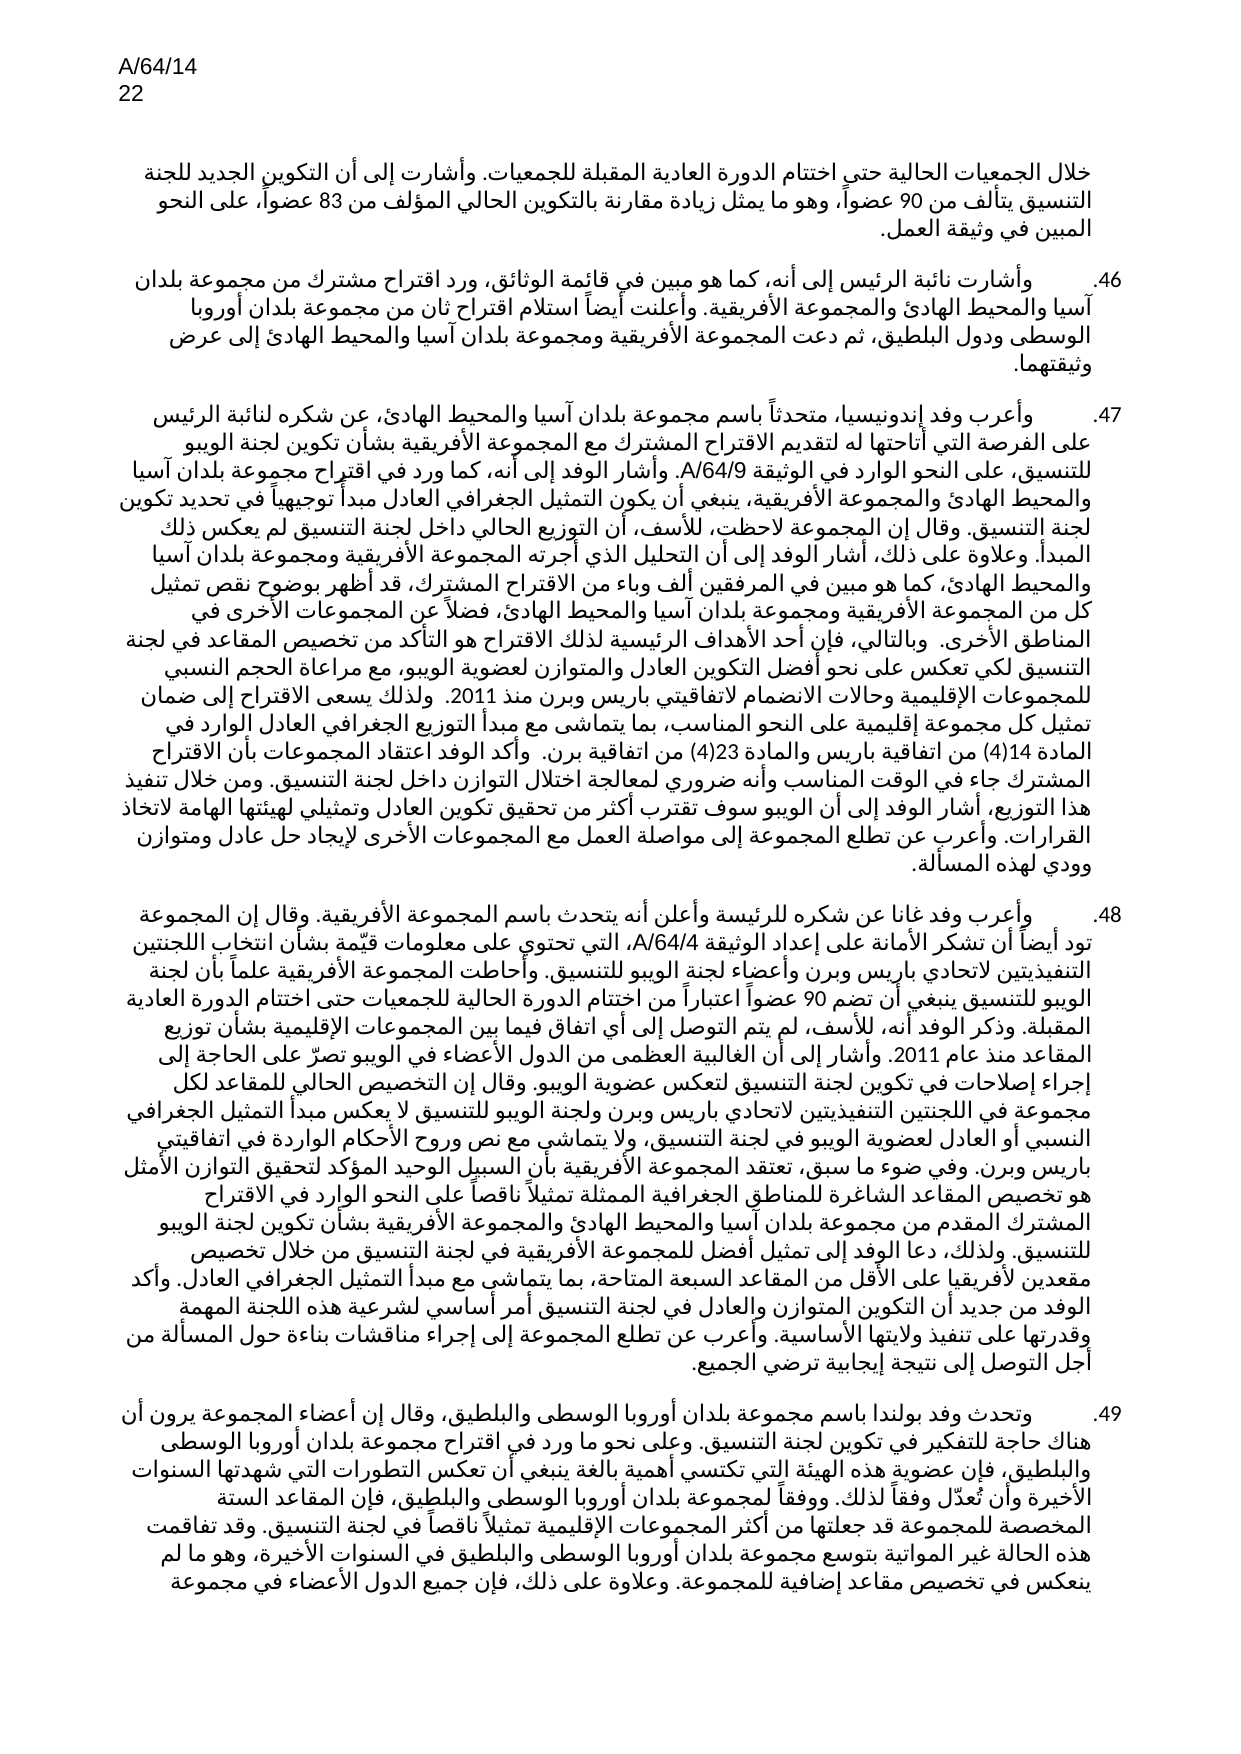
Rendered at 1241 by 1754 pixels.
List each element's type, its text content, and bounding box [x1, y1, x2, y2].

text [118, 158, 1092, 243]
text وأعرب وفد غانا عن شكره للرئيسة وأعلن أنه يتحدث باسم المجموعة الأفريقية. وقال إن المجموعة تود أيضاً أن تشكر الأمانة على إعداد الوثيقة A/64/4، التي تحتوي على معلومات قيّمة بشأن انتخاب اللجنتين التنفيذيتين لاتحادي باريس وبرن وأعضاء لجنة الويبو للتنسيق. وأحاطت المجموعة الأفريقية علماً بأن لجنة الويبو للتنسيق ينبغي أن تضم 90 عضواً اعتباراً من اختتام الدورة الحالية للجمعيات حتى اختتام الدورة العادية المقبلة. وذكر الوفد أنه، للأسف، لم يتم التوصل إلى أي اتفاق فيما بين المجموعات الإقليمية بشأن توزيع المقاعد منذ عام 2011. وأشار إلى أن الغالبية العظمى من الدول الأعضاء في الويبو تصرّ على الحاجة إلى إجراء إصلاحات في تكوين لجنة التنسيق لتعكس عضوية الويبو. وقال إن التخصيص الحالي للمقاعد لكل مجموعة في اللجنتين التنفيذيتين لاتحادي باريس وبرن ولجنة الويبو للتنسيق لا يعكس مبدأ التمثيل الجغرافي النسبي أو العادل لعضوية الويبو في لجنة التنسيق، ولا يتماشى مع نص وروح الأحكام الواردة في اتفاقيتي باريس وبرن. وفي ضوء ما سبق، تعتقد المجموعة الأفريقية بأن السبيل الوحيد المؤكد لتحقيق التوازن الأمثل هو تخصيص المقاعد الشاغرة للمناطق الجغرافية الممثلة تمثيلاً ناقصاً على النحو الوارد في الاقتراح المشترك المقدم من مجموعة بلدان آسيا والمحيط الهادئ والمجموعة الأفريقية بشأن تكوين لجنة الويبو للتنسيق. ولذلك، دعا الوفد إلى تمثيل أفضل للمجموعة الأفريقية في لجنة التنسيق من خلال تخصيص مقعدين لأفريقيا على الأقل من المقاعد السبعة المتاحة، بما يتماشى مع مبدأ التمثيل الجغرافي العادل. وأكد الوفد من جديد أن التكوين المتوازن والعادل في لجنة التنسيق أمر أساسي لشرعية هذه اللجنة المهمة وقدرتها على تنفيذ ولايتها الأساسية. وأعرب عن تطلع المجموعة إلى إجراء مناقشات بناءة حول المسألة من أجل التوصل إلى نتيجة إيجابية ترضي الجميع. [118, 900, 1092, 1376]
text وأعرب وفد إندونيسيا، متحدثاً باسم مجموعة بلدان آسيا والمحيط الهادئ، عن شكره لنائبة الرئيس على الفرصة التي أتاحتها له لتقديم الاقتراح المشترك مع المجموعة الأفريقية بشأن تكوين لجنة الويبو للتنسيق، على النحو الوارد في الوثيقة A/64/9. وأشار الوفد إلى أنه، كما ورد في اقتراح مجموعة بلدان آسيا والمحيط الهادئ والمجموعة الأفريقية، ينبغي أن يكون التمثيل الجغرافي العادل مبدأً توجيهياً في تحديد تكوين لجنة التنسيق. وقال إن المجموعة لاحظت، للأسف، أن التوزيع الحالي داخل لجنة التنسيق لم يعكس ذلك المبدأ. وعلاوة على ذلك، أشار الوفد إلى أن التحليل الذي أجرته المجموعة الأفريقية ومجموعة بلدان آسيا والمحيط الهادئ، كما هو مبين في المرفقين ألف وباء من الاقتراح المشترك، قد أظهر بوضوح نقص تمثيل كل من المجموعة الأفريقية ومجموعة بلدان آسيا والمحيط الهادئ، فضلاً عن المجموعات الأخرى في المناطق الأخرى. وبالتالي، فإن أحد الأهداف الرئيسية لذلك الاقتراح هو التأكد من تخصيص المقاعد في لجنة التنسيق لكي تعكس على نحو أفضل التكوين العادل والمتوازن لعضوية الويبو، مع مراعاة الحجم النسبي للمجموعات الإقليمية وحالات الانضمام لاتفاقيتي باريس وبرن منذ 2011. ولذلك يسعى الاقتراح إلى ضمان تمثيل كل مجموعة إقليمية على النحو المناسب، بما يتماشى مع مبدأ التوزيع الجغرافي العادل الوارد في المادة 14(4) من اتفاقية باريس والمادة 23(4) من اتفاقية برن. وأكد الوفد اعتقاد المجموعات بأن الاقتراح المشترك جاء في الوقت المناسب وأنه ضروري لمعالجة اختلال التوازن داخل لجنة التنسيق. ومن خلال تنفيذ هذا التوزيع، أشار الوفد إلى أن الويبو سوف تقترب أكثر من تحقيق تكوين العادل وتمثيلي لهيئتها الهامة لاتخاذ القرارات. وأعرب عن تطلع المجموعة إلى مواصلة العمل مع المجموعات الأخرى لإيجاد حل عادل ومتوازن وودي لهذه المسألة. [118, 401, 1092, 877]
text وأشارت نائبة الرئيس إلى أنه، كما هو مبين في قائمة الوثائق، ورد اقتراح مشترك من مجموعة بلدان آسيا والمحيط الهادئ والمجموعة الأفريقية. وأعلنت أيضاً استلام اقتراح ثان من مجموعة بلدان أوروبا الوسطى ودول البلطيق، ثم دعت المجموعة الأفريقية ومجموعة بلدان آسيا والمحيط الهادئ إلى عرض وثيقتهما. [118, 266, 1092, 378]
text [118, 1399, 1092, 1595]
